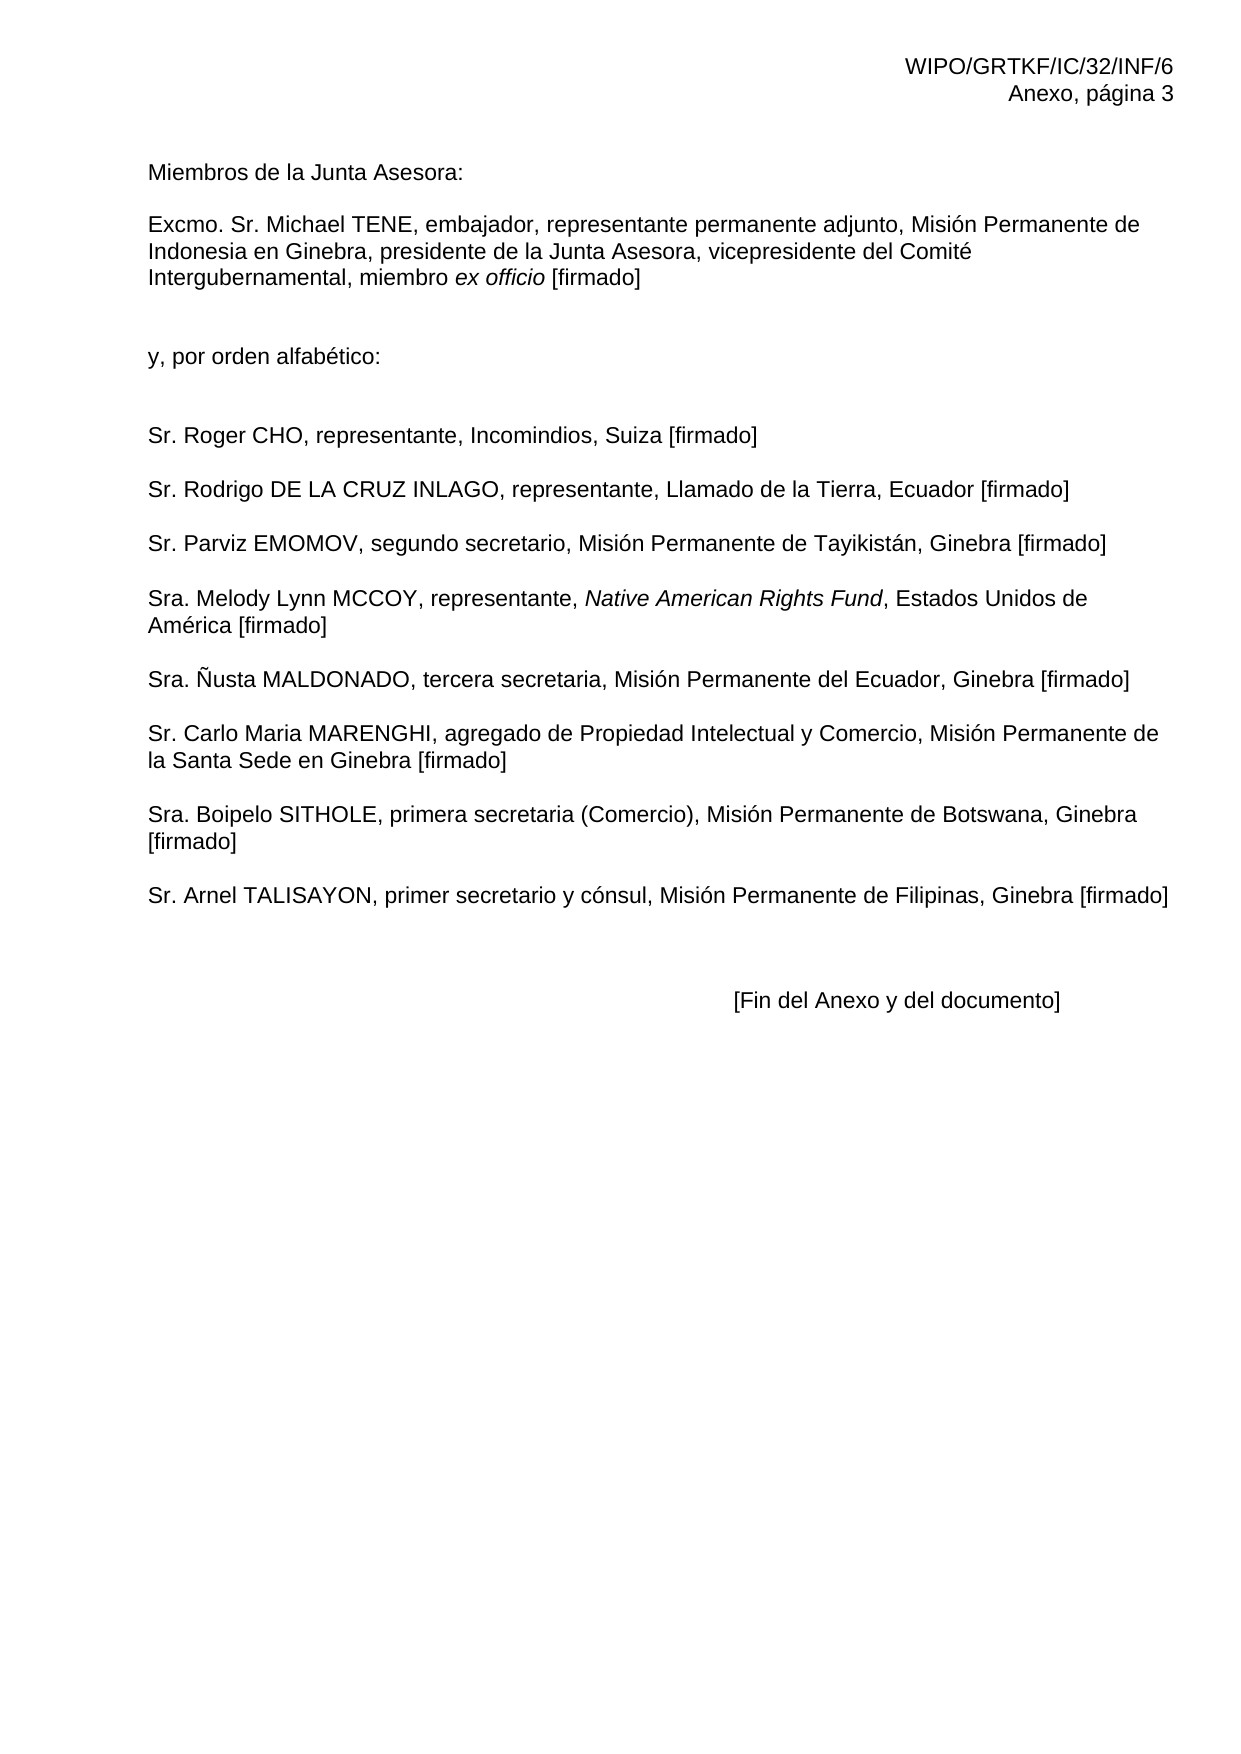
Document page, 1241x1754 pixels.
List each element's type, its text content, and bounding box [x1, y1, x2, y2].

text Excmo. Sr. Michael TENE, embajador, representante permanente adjunto, Misión Permanente de Indonesia en Ginebra, presidente de la Junta Asesora, vicepresidente del Comité Intergubernamental, miembro ex officio [firmado] [148, 211, 1173, 290]
text [Fin del Anexo y del documento] [620, 987, 1173, 1013]
text y, por orden alfabético: [148, 343, 1173, 369]
text Sr. Parviz EMOMOV, segundo secretario, Misión Permanente de Tayikistán, Ginebra [firmado] [148, 530, 1173, 557]
text Sr. Roger CHO, representante, Incomindios, Suiza [firmado] [148, 422, 1173, 448]
text Sr. Rodrigo DE LA CRUZ INLAGO, representante, Llamado de la Tierra, Ecuador [firmado] [148, 476, 1173, 503]
text Sra. Melody Lynn MCCOY, representante, Native American Rights Fund, Estados Unidos de América [firmado] [148, 584, 1173, 638]
text Miembros de la Junta Asesora: [148, 158, 1173, 185]
text Sra. Boipelo SITHOLE, primera secretaria (Comercio), Misión Permanente de Botswana, Ginebra [firmado] [148, 801, 1173, 855]
text Sra. Ñusta MALDONADO, tercera secretaria, Misión Permanente del Ecuador, Ginebra [firmado] [148, 665, 1173, 692]
text Sr. Carlo Maria MARENGHI, agregado de Propiedad Intelectual y Comercio, Misión Permanente de la Santa Sede en Ginebra [firmado] [148, 719, 1173, 773]
text Sr. Arnel TALISAYON, primer secretario y cónsul, Misión Permanente de Filipinas, Ginebra [firmado] [148, 882, 1173, 908]
